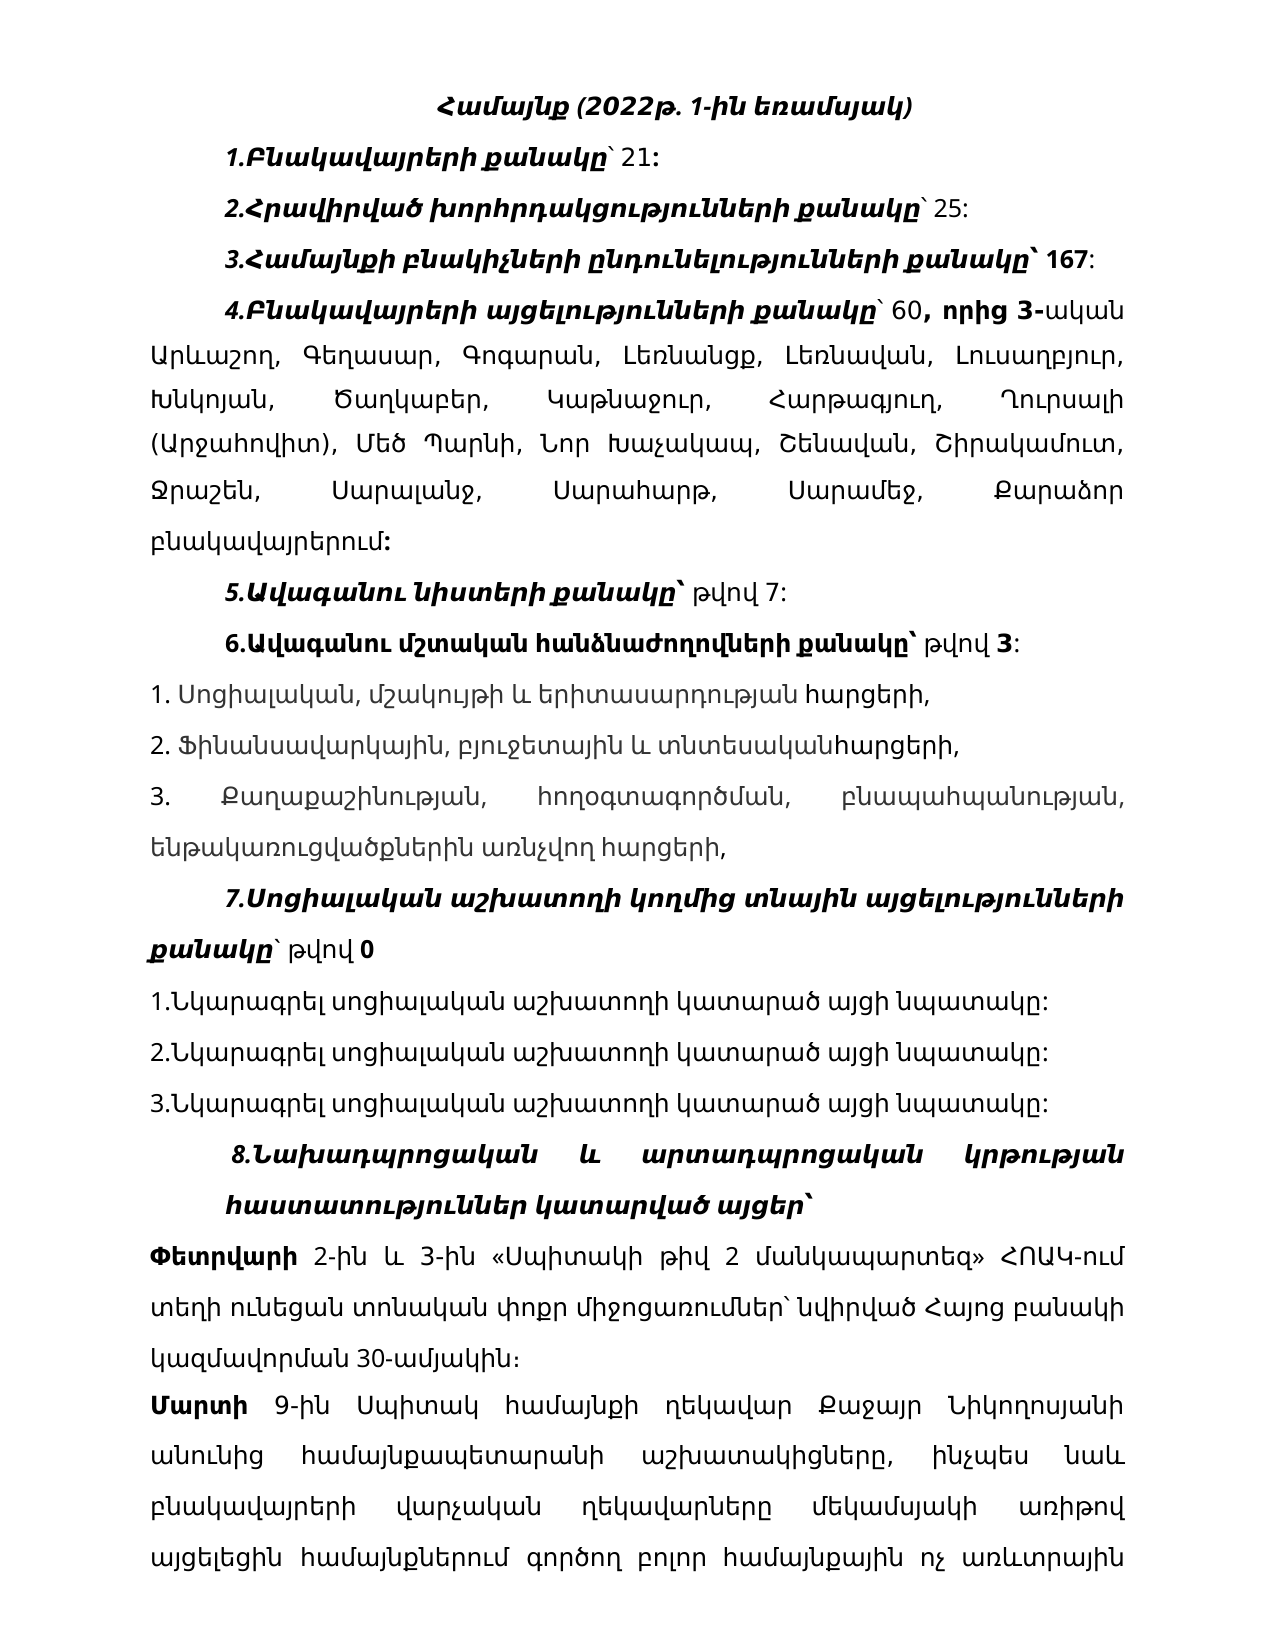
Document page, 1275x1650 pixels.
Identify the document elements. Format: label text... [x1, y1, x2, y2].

text 1. Սոցիալական, մշակույթի և երիտասարդության հարցերի, [799, 677, 1125, 711]
text 3.Համայնքի բնակիչների ընդունելությունների քանակը՝ 167: [150, 242, 1125, 276]
text 3. Քաղաքաշինության, հողօգտագործման, բնապահպանության, ենթակառուցվածքներին առնչվող հարցերի, [150, 779, 1125, 864]
text 8.Նախադպրոցական և արտադպրոցական կրթության հաստատություններ կատարված այցեր՝ [225, 1136, 1125, 1221]
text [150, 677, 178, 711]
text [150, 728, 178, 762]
text 3.Նկարագրել սոցիալական աշխատողի կատարած այցի նպատակը: [150, 1085, 1125, 1119]
text 1.Նկարագրել սոցիալական աշխատողի կատարած այցի նպատակը: [150, 983, 1125, 1017]
text 2.Հրավիրված խորհրդակցությունների քանակը՝ 25: [150, 191, 1125, 225]
text Համայնք (2022թ. 1-ին եռամսյակ) [150, 89, 1125, 123]
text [150, 1391, 1125, 1574]
text 1.Բնակավայրերի քանակը՝ 21: [150, 140, 1125, 174]
text 2.Նկարագրել սոցիալական աշխատողի կատարած այցի նպատակը: [150, 1034, 1125, 1068]
text 2. Ֆինանսավարկային, բյուջետային և տնտեսականհարցերի, [834, 728, 1125, 762]
text 4.Բնակավայրերի այցելությունների քանակը՝ 60, որից 3-ական Արևաշող, Գեղասար, Գոգարան, Լեռնանցք, Լեռնավան, Լուսաղբյուր, Խնկոյան, Ծաղկաբեր, Կաթնաջուր, Հարթագյուղ, Ղուրսալի (Արջահովիտ), Մեծ Պարնի, Նոր Խաչակապ, Շենավան, Շիրակամուտ, Ջրաշեն, Սարալանջ, Սարահարթ, Սարամեջ, Քարաձոր բնակավայրերում: [150, 293, 1125, 558]
text Փետրվարի 2-ին և 3-ին «Սպիտակի թիվ 2 մանկապարտեզ» ՀՈԱԿ-ում տեղի ունեցան տոնական փոքր միջոցառումներ՝ նվիրված Հայոց բանակի կազմավորման 30-ամյակին։ [150, 1238, 1125, 1374]
text 5.Ավագանու նիստերի քանակը՝ թվով 7: [150, 575, 1125, 609]
text 7.Սոցիալական աշխատողի կողմից տնային այցելությունների քանակը` թվով 0 [150, 881, 1125, 966]
text 6.Ավագանու մշտական հանձնաժողովների քանակը՝ թվով 3: [150, 626, 1125, 660]
